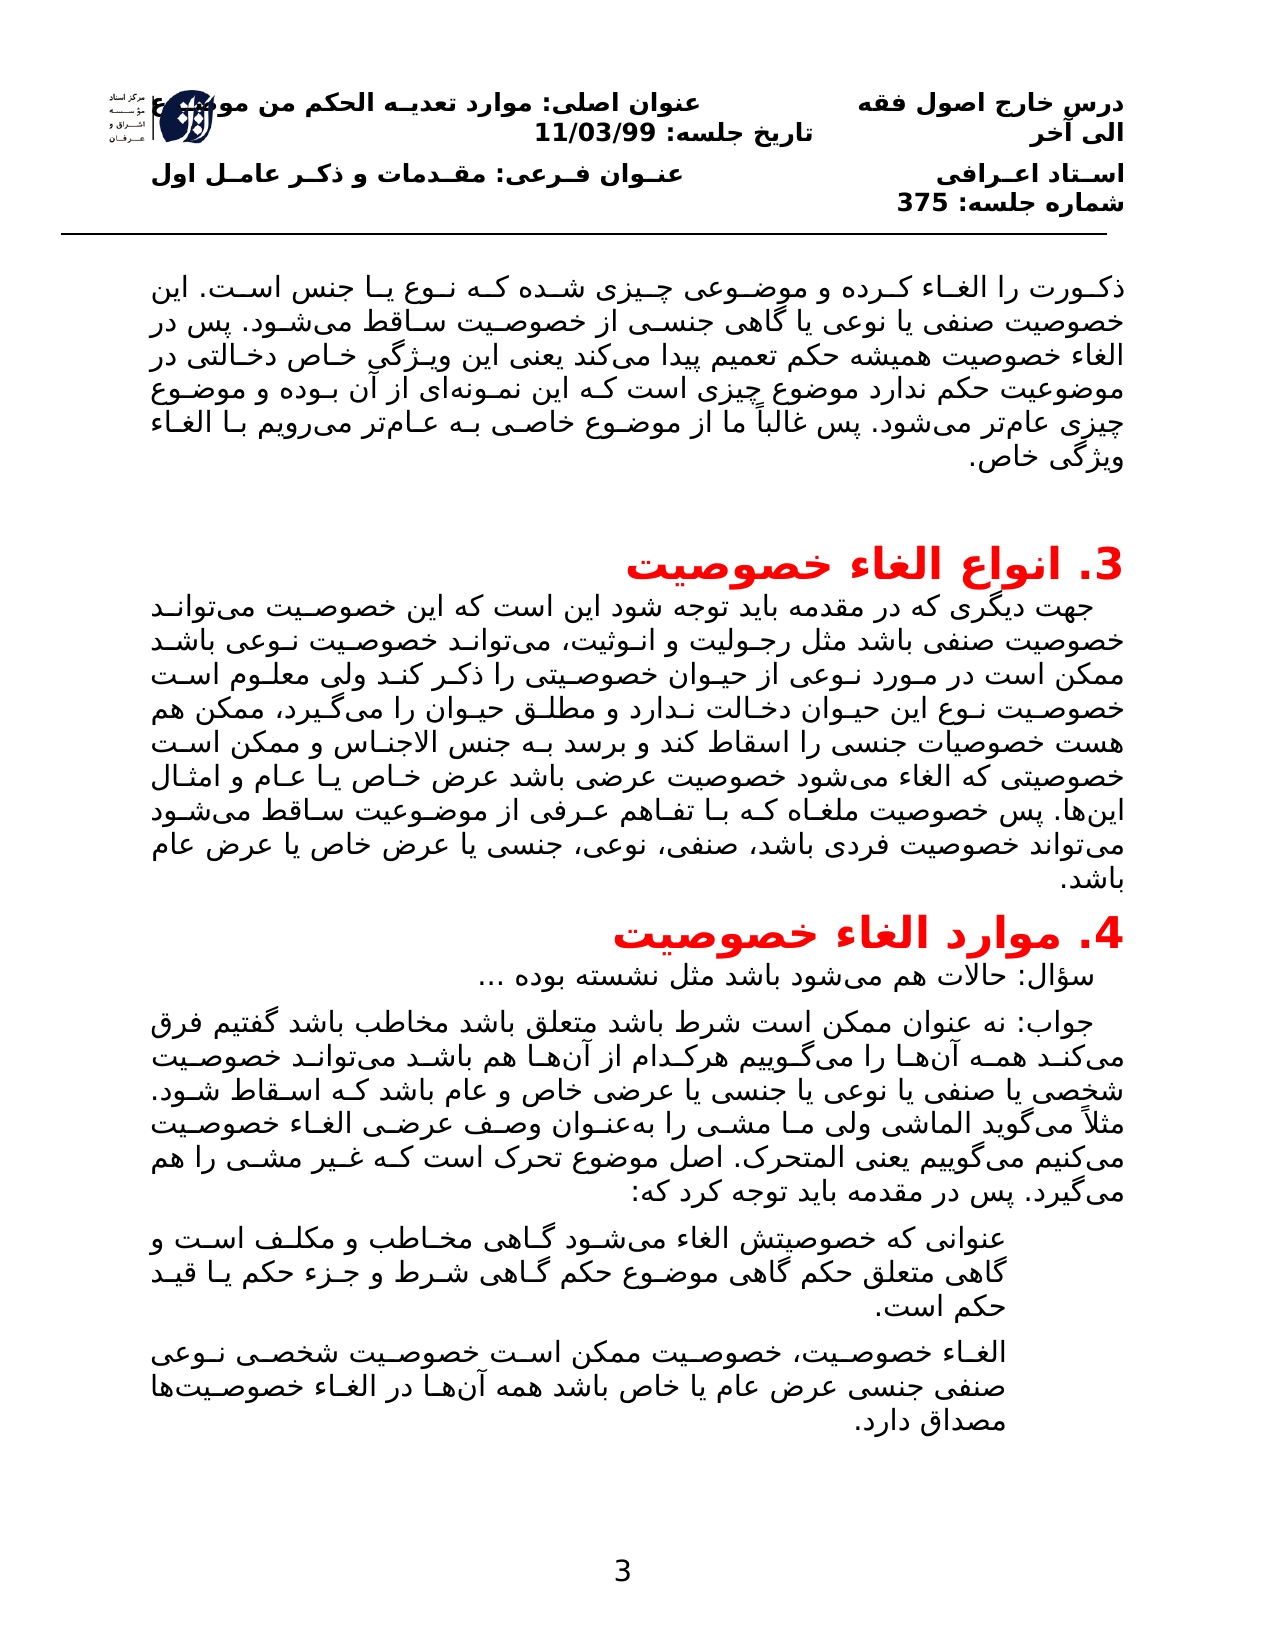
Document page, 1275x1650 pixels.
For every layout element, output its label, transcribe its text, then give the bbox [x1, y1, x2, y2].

list عنوانی که خصوصیتش الغاء می‌شود گاهی مخاطب و مکلف است و گاهی متعلق حکم گاهی موضوع حکم گاهی شرط و جزء حکم یا قید حکم است. [150, 1221, 1007, 1323]
subtitle 3. انواع الغاء خصوصیت [150, 538, 1125, 589]
text سؤال: حالات هم می‌شود باشد مثل نشسته بوده ... [150, 958, 1125, 992]
picture [102, 86, 215, 146]
text جواب: نه عنوان ممکن است شرط باشد متعلق باشد مخاطب باشد گفتیم فرق می‌کند همه آن‌ها را می‌گوییم هرکدام از آن‌ها هم باشد می‌تواند خصوصیت شخصی یا صنفی یا نوعی یا جنسی یا عرضی خاص و عام باشد که اسقاط شود. مثلاً می‌گوید الماشی ولی ما مشی را به‌عنوان وصف عرضی الغاء خصوصیت می‌کنیم می‌گوییم یعنی المتحرک. اصل موضوع تحرک است که غیر مشی را هم می‌گیرد. پس در مقدمه باید توجه کرد که: [150, 1005, 1125, 1209]
subtitle 4. موارد الغاء خصوصیت [150, 907, 1125, 958]
list الغاء خصوصیت، خصوصیت ممکن است خصوصیت شخصی نوعی صنفی جنسی عرض عام یا خاص باشد همه آن‌ها در الغاء خصوصیت‌ها مصداق دارد. [150, 1336, 1007, 1437]
text جهت دیگری که در مقدمه باید توجه شود این است که این خصوصیت می‌تواند خصوصیت صنفی باشد مثل رجولیت و انوثیت، می‌تواند خصوصیت نوعی باشد ممکن است در مورد نوعی از حیوان خصوصیتی را ذکر کند ولی معلوم است خصوصیت نوع این حیوان دخالت ندارد و مطلق حیوان را می‌گیرد، ممکن هم هست خصوصیات جنسی را اسقاط کند و برسد به جنس الاجناس و ممکن است خصوصیتی که الغاء می‌شود خصوصیت عرضی باشد عرض خاص یا عام و امثال این‌ها. پس خصوصیت ملغاه که با تفاهم عرفی از موضوعیت ساقط می‌شود می‌تواند خصوصیت فردی باشد، صنفی، نوعی، جنسی یا عرض خاص یا عرض عام باشد. [150, 589, 1125, 895]
